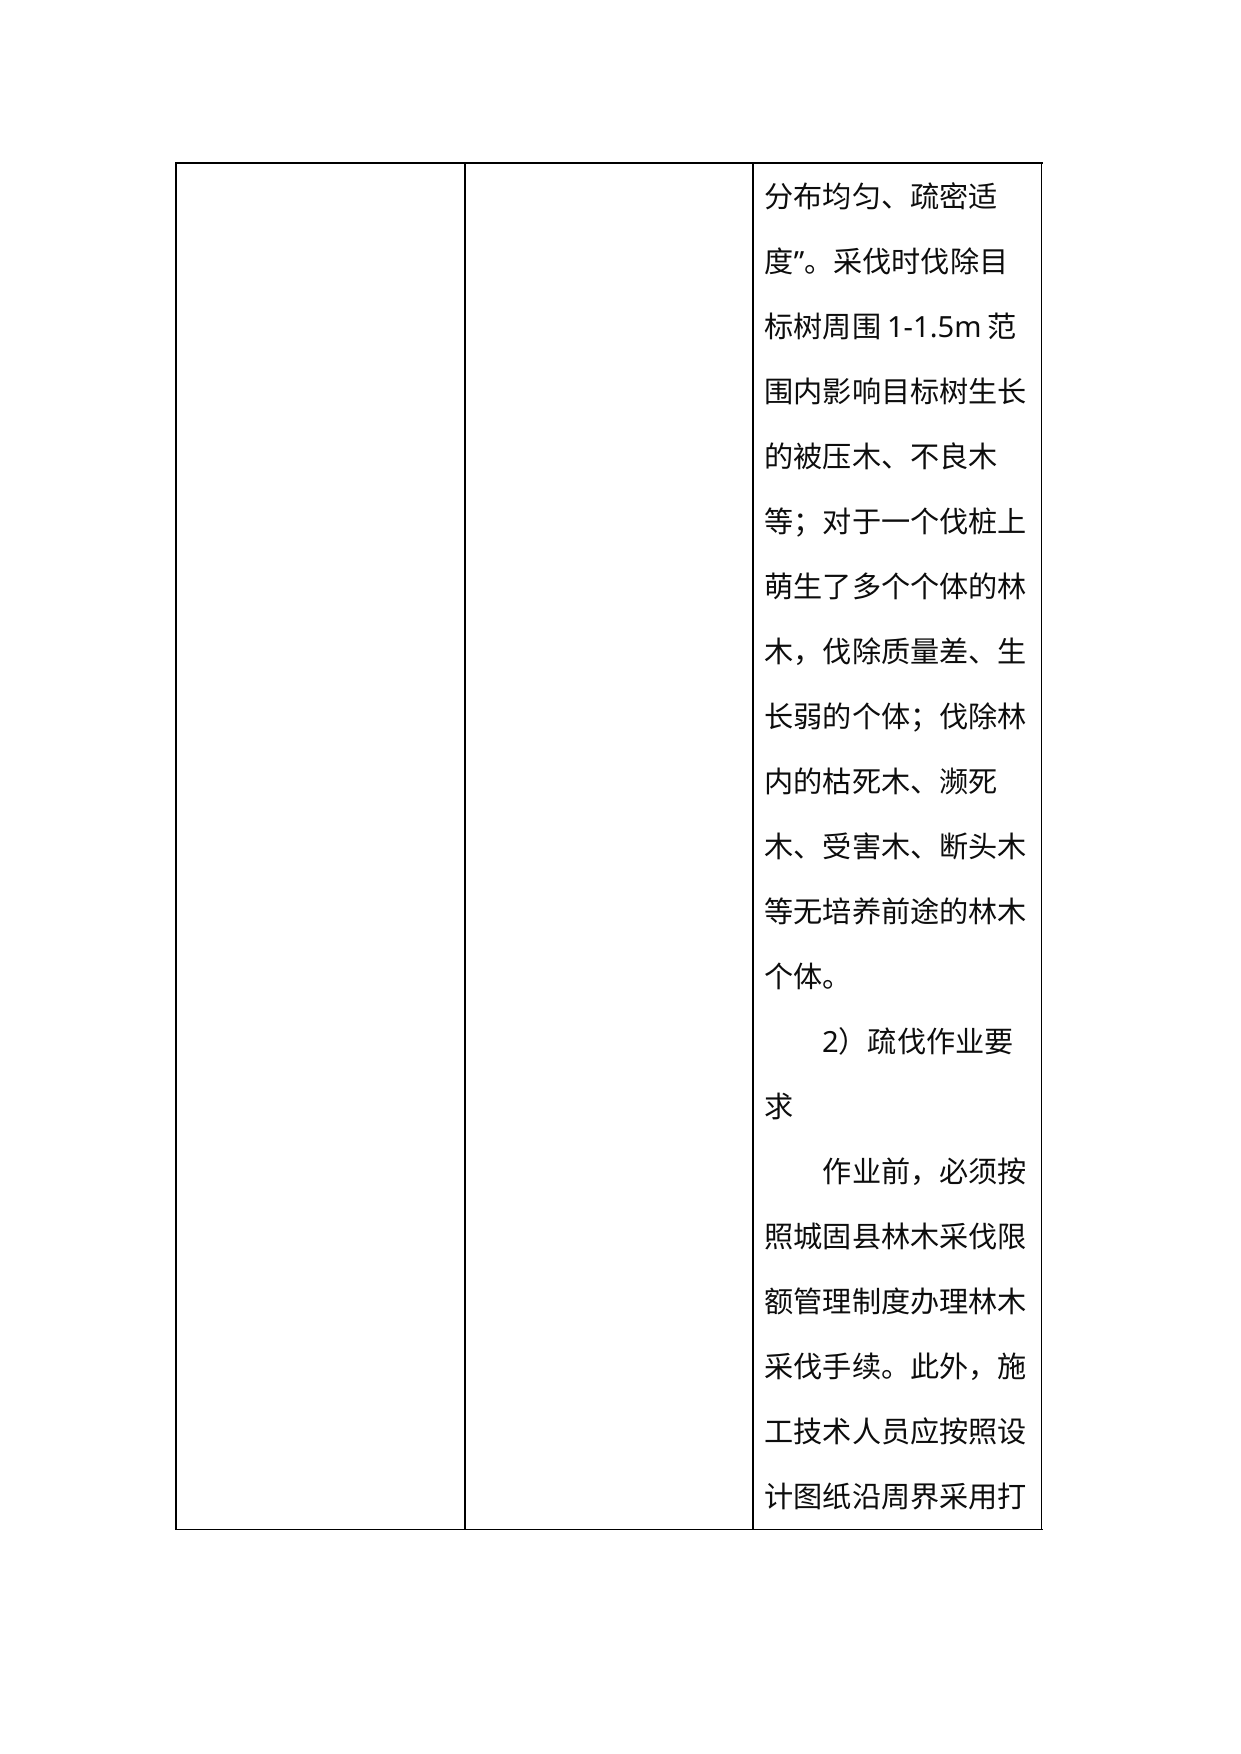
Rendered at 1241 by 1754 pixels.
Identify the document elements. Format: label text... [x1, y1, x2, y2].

table_cell [466, 164, 752, 1528]
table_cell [754, 164, 1041, 1528]
table_cell 1 [177, 164, 464, 1528]
